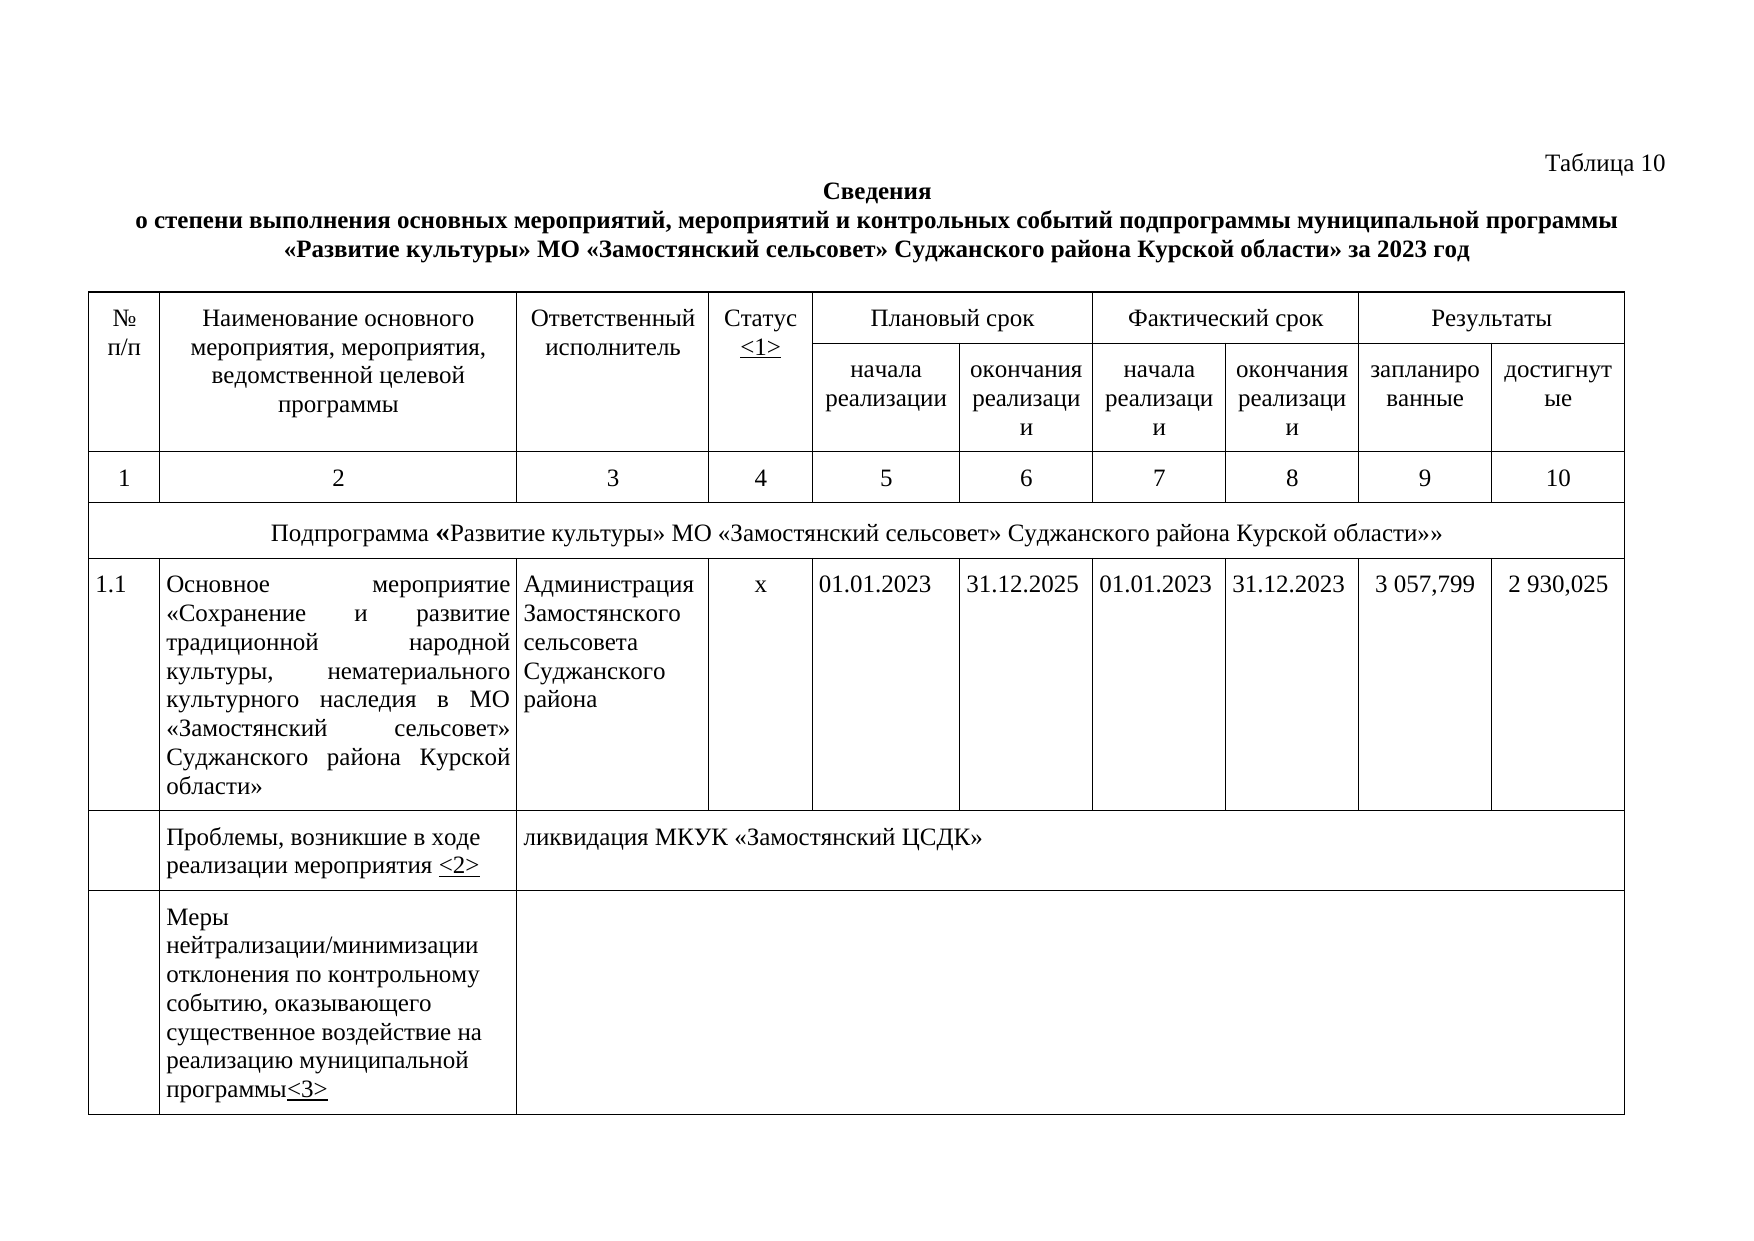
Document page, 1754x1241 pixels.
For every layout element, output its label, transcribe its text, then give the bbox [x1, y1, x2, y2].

text Таблица 10 [89, 148, 1665, 176]
table_cell 01.01.2023 [813, 559, 959, 810]
table_header Ответственный исполнитель [517, 293, 708, 451]
table_cell 1.1 [89, 559, 159, 810]
table_header Статус <1> [709, 293, 812, 451]
table_cell начала реализации [1093, 344, 1225, 451]
text о степени выполнения основных мероприятий, мероприятий и контрольных событий подпрограммы муниципальной программы «Развитие культуры» МО «Замостянский сельсовет» Суджанского района Курской области» за 2023 год [89, 205, 1665, 263]
table_cell 3 [517, 452, 708, 502]
table_cell 1 [89, 452, 159, 502]
table_cell Проблемы, возникшие в ходе реализации мероприятия <2> [160, 811, 516, 890]
table_cell 4 [709, 452, 812, 502]
table_cell 5 [813, 452, 959, 502]
table_cell начала реализации [813, 344, 959, 451]
table_cell достигнутые [1492, 344, 1624, 451]
table_cell 31.12.2025 [960, 559, 1092, 810]
table_cell [89, 891, 159, 1113]
table_header № п/п [89, 293, 159, 451]
table_cell 7 [1093, 452, 1225, 502]
table_cell окончания реализации [960, 344, 1092, 451]
table_cell Основное мероприятие «Сохранение и развитие традиционной народной культуры, нематериального культурного наследия в МО «Замостянский сельсовет» Суджанского района Курской области» [160, 559, 516, 810]
table_cell 8 [1226, 452, 1358, 502]
table_cell 6 [960, 452, 1092, 502]
text Сведения [89, 176, 1665, 205]
table_header Фактический срок [1093, 293, 1358, 342]
table_cell Подпрограмма «Развитие культуры» МО «Замостянский сельсовет» Суджанского района Курской области»» [89, 503, 1624, 558]
table_cell [517, 891, 1624, 1113]
table_cell 10 [1492, 452, 1624, 502]
table_cell 2 930,025 [1492, 559, 1624, 810]
table_cell 3 057,799 [1359, 559, 1491, 810]
table_cell запланированные [1359, 344, 1491, 451]
table_cell х [709, 559, 812, 810]
table_cell [89, 811, 159, 890]
table_cell 9 [1359, 452, 1491, 502]
table_cell Меры нейтрализации/минимизации отклонения по контрольному событию, оказывающего существенное воздействие на реализацию муниципальной программы<3> [160, 891, 516, 1113]
table_cell 2 [160, 452, 516, 502]
table_cell Администрация Замостянского сельсовета Суджанского района [517, 559, 708, 810]
table_header Наименование основного мероприятия, мероприятия, ведомственной целевой программы [160, 293, 516, 451]
table_cell 31.12.2023 [1226, 559, 1358, 810]
table_header Результаты [1359, 293, 1624, 342]
table_cell окончания реализации [1226, 344, 1358, 451]
table_cell 01.01.2023 [1093, 559, 1225, 810]
table_cell ликвидация МКУК «Замостянский ЦСДК» [517, 811, 1624, 890]
table_header Плановый срок [813, 293, 1092, 342]
